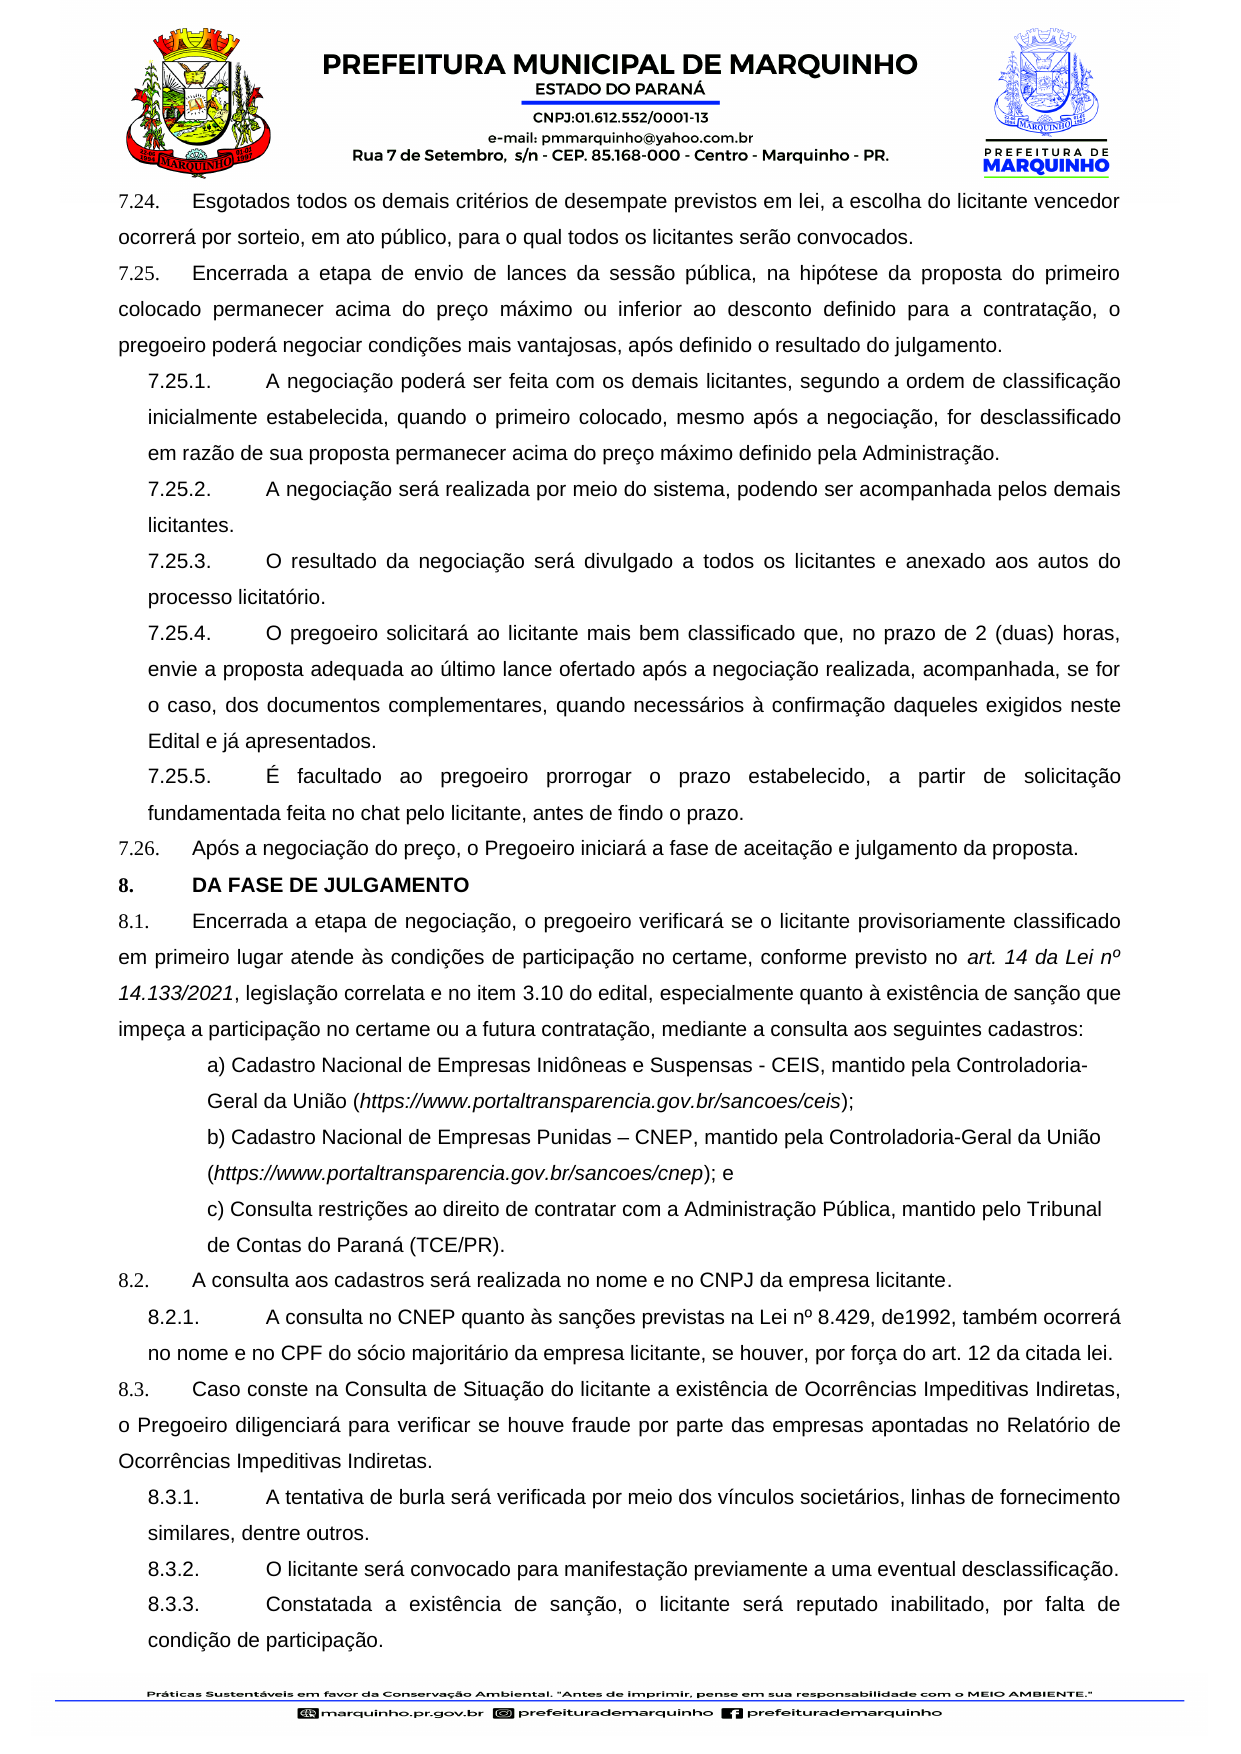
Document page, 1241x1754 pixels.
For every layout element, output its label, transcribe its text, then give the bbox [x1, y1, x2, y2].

text Constatada a existência de sanção, o licitante será reputado inabilitado, por falta de condição de participação. [148, 1592, 1122, 1652]
text Caso conste na Consulta de Situação do licitante a existência de Ocorrências Impeditivas Indiretas, o Pregoeiro diligenciará para verificar se houve fraude por parte das empresas apontadas no Relatório de Ocorrências Impeditivas Indiretas. [118, 1376, 1122, 1472]
text O resultado da negociação será divulgado a todos os licitantes e anexado aos autos do processo licitatório. [148, 549, 1122, 609]
list b) Cadastro Nacional de Empresas Punidas – CNEP, mantido pela Controladoria-Geral da União (https://www.portaltransparencia.gov.br/sancoes/cnep); e [207, 1124, 1122, 1184]
text DA FASE DE JULGAMENTO [118, 872, 1122, 897]
text O licitante será convocado para manifestação previamente a uma eventual desclassificação. [148, 1556, 1122, 1580]
text A negociação poderá ser feita com os demais licitantes, segundo a ordem de classificação inicialmente estabelecida, quando o primeiro colocado, mesmo após a negociação, for desclassificado em razão de sua proposta permanecer acima do preço máximo definido pela Administração. [148, 369, 1122, 465]
picture [31, 1673, 1208, 1736]
text Encerrada a etapa de envio de lances da sessão pública, na hipótese da proposta do primeiro colocado permanecer acima do preço máximo ou inferior ao desconto definido para a contratação, o pregoeiro poderá negociar condições mais vantajosas, após definido o resultado do julgamento. [118, 261, 1122, 357]
text Esgotados todos os demais critérios de desempate previstos em lei, a escolha do licitante vencedor ocorrerá por sorteio, em ato público, para o qual todos os licitantes serão convocados. [118, 189, 1122, 249]
text Após a negociação do preço, o Pregoeiro iniciará a fase de aceitação e julgamento da proposta. [118, 836, 1122, 860]
text A consulta aos cadastros será realizada no nome e no CNPJ da empresa licitante. [118, 1268, 1122, 1292]
list a) Cadastro Nacional de Empresas Inidôneas e Suspensas - CEIS, mantido pela Controladoria-Geral da União (https://www.portaltransparencia.gov.br/sancoes/ceis); [207, 1053, 1122, 1113]
text Encerrada a etapa de negociação, o pregoeiro verificará se o licitante provisoriamente classificado em primeiro lugar atende às condições de participação no certame, conforme previsto no art. 14 da Lei nº 14.133/2021, legislação correlata e no item 3.10 do edital, especialmente quanto à existência de sanção que impeça a participação no certame ou a futura contratação, mediante a consulta aos seguintes cadastros: [118, 909, 1122, 1041]
list c) Consulta restrições ao direito de contratar com a Administração Pública, mantido pelo Tribunal de Contas do Paraná (TCE/PR). [207, 1196, 1122, 1256]
picture [60, 0, 1181, 203]
text É facultado ao pregoeiro prorrogar o prazo estabelecido, a partir de solicitação fundamentada feita no chat pelo licitante, antes de findo o prazo. [148, 764, 1122, 824]
text A tentativa de burla será verificada por meio dos vínculos societários, linhas de fornecimento similares, dentre outros. [148, 1484, 1122, 1544]
text A consulta no CNEP quanto às sanções previstas na Lei nº 8.429, de1992, também ocorrerá no nome e no CPF do sócio majoritário da empresa licitante, se houver, por força do art. 12 da citada lei. [148, 1304, 1122, 1364]
text A negociação será realizada por meio do sistema, podendo ser acompanhada pelos demais licitantes. [148, 477, 1122, 537]
text O pregoeiro solicitará ao licitante mais bem classificado que, no prazo de 2 (duas) horas, envie a proposta adequada ao último lance ofertado após a negociação realizada, acompanhada, se for o caso, dos documentos complementares, quando necessários à confirmação daqueles exigidos neste Edital e já apresentados. [148, 621, 1122, 752]
